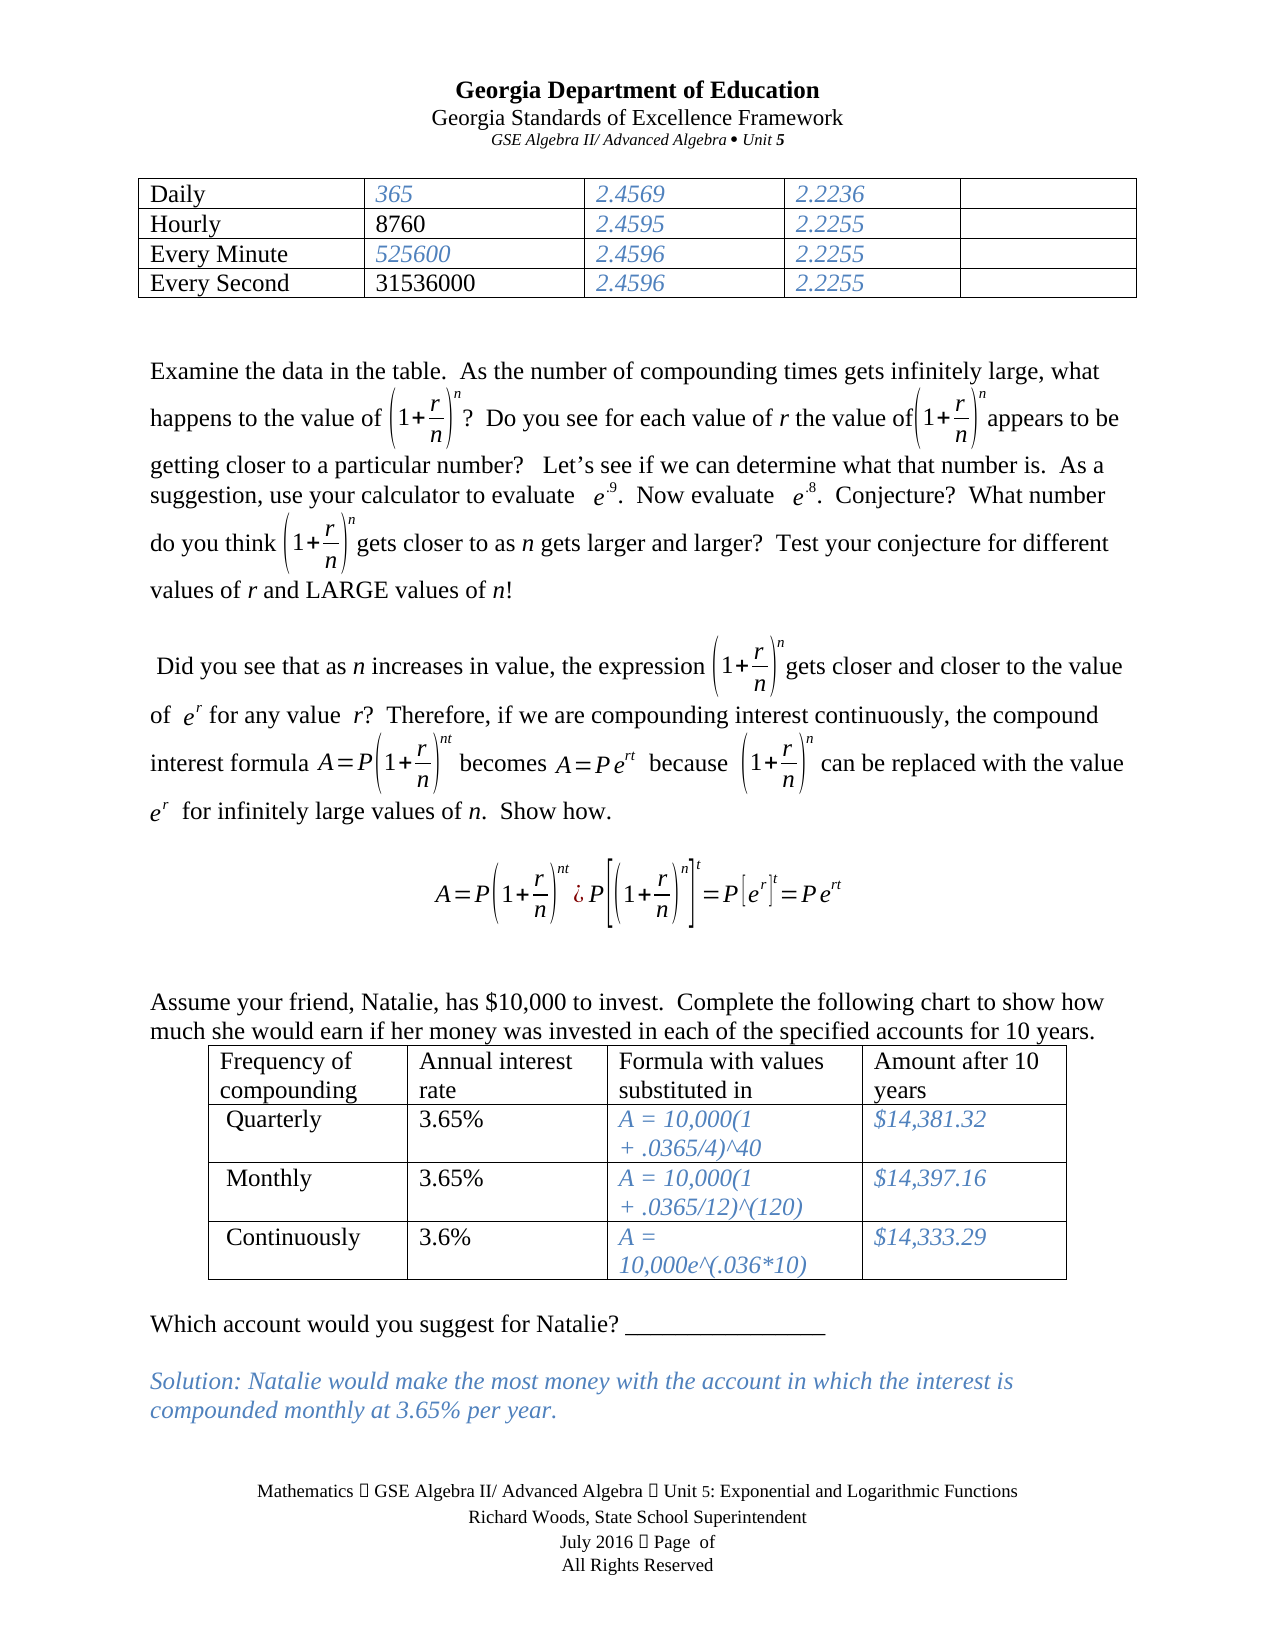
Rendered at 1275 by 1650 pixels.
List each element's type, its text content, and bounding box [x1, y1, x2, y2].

table_cell 2.2255 [785, 209, 960, 238]
table_cell A = 10,000(1 + .0365/4)^40 [608, 1105, 862, 1162]
text Examine the data in the table. As the number of compounding times gets infinitely large, what happens to the value of ? Do you see for each value of r the value ofappears to be getting closer to a particular number? Let’s see if we can determine what that number is. As a suggestion, use your calculator to evaluate . Now evaluate . Conjecture? What number do you think gets closer to as n gets larger and larger? Test your conjecture for different values of r and LARGE values of n! [150, 356, 1125, 604]
table_header Frequency of compounding [209, 1046, 407, 1103]
table_cell Every Second [139, 269, 364, 297]
table_cell A = 10,000(1 + .0365/12)^(120) [608, 1163, 862, 1221]
table_cell $14,397.16 [863, 1163, 1066, 1221]
table_cell $14,333.29 [863, 1222, 1066, 1279]
table_header Annual interest rate [408, 1046, 607, 1103]
table_cell Continuously [209, 1222, 407, 1279]
table_cell [961, 179, 1136, 208]
text Which account would you suggest for Natalie? ________________ [150, 1309, 1125, 1338]
table_cell 8760 [365, 209, 584, 238]
table_cell Quarterly [209, 1105, 407, 1162]
table_cell 2.4596 [585, 269, 784, 297]
table_cell 2.2236 [785, 179, 960, 208]
table_cell 31536000 [365, 269, 584, 297]
table_cell Daily [139, 179, 364, 208]
table_cell 3.65% [408, 1163, 607, 1221]
table_cell A = 10,000e^(.036*10) [608, 1222, 862, 1279]
table_cell Monthly [209, 1163, 407, 1221]
text Did you see that as n increases in value, the expression gets closer and closer to the value of for any value r? Therefore, if we are compounding interest continuously, the compound interest formula becomes because can be replaced with the value for infinitely large values of n. Show how. [150, 633, 1125, 826]
table_cell 3.6% [408, 1222, 607, 1279]
table_cell 2.2255 [785, 239, 960, 267]
table_cell [961, 209, 1136, 238]
table_cell 2.4569 [585, 179, 784, 208]
table_cell 3.65% [408, 1105, 607, 1162]
table_cell [961, 239, 1136, 267]
table_cell Hourly [139, 209, 364, 238]
table_cell Every Minute [139, 239, 364, 267]
table_header Amount after 10 years [863, 1046, 1066, 1103]
table_header Formula with values substituted in [608, 1046, 862, 1103]
table_cell 2.4596 [585, 239, 784, 267]
table_cell 525600 [365, 239, 584, 267]
text Solution: Natalie would make the most money with the account in which the interest is compounded monthly at 3.65% per year. [150, 1366, 1125, 1424]
table_cell 365 [365, 179, 584, 208]
table_cell [961, 269, 1136, 297]
table_cell 2.2255 [785, 269, 960, 297]
table_cell $14,381.32 [863, 1105, 1066, 1162]
table_cell 2.4595 [585, 209, 784, 238]
text Assume your friend, Natalie, has $10,000 to invest. Complete the following chart to show how much she would earn if her money was invested in each of the specified accounts for 10 years. [150, 987, 1125, 1045]
